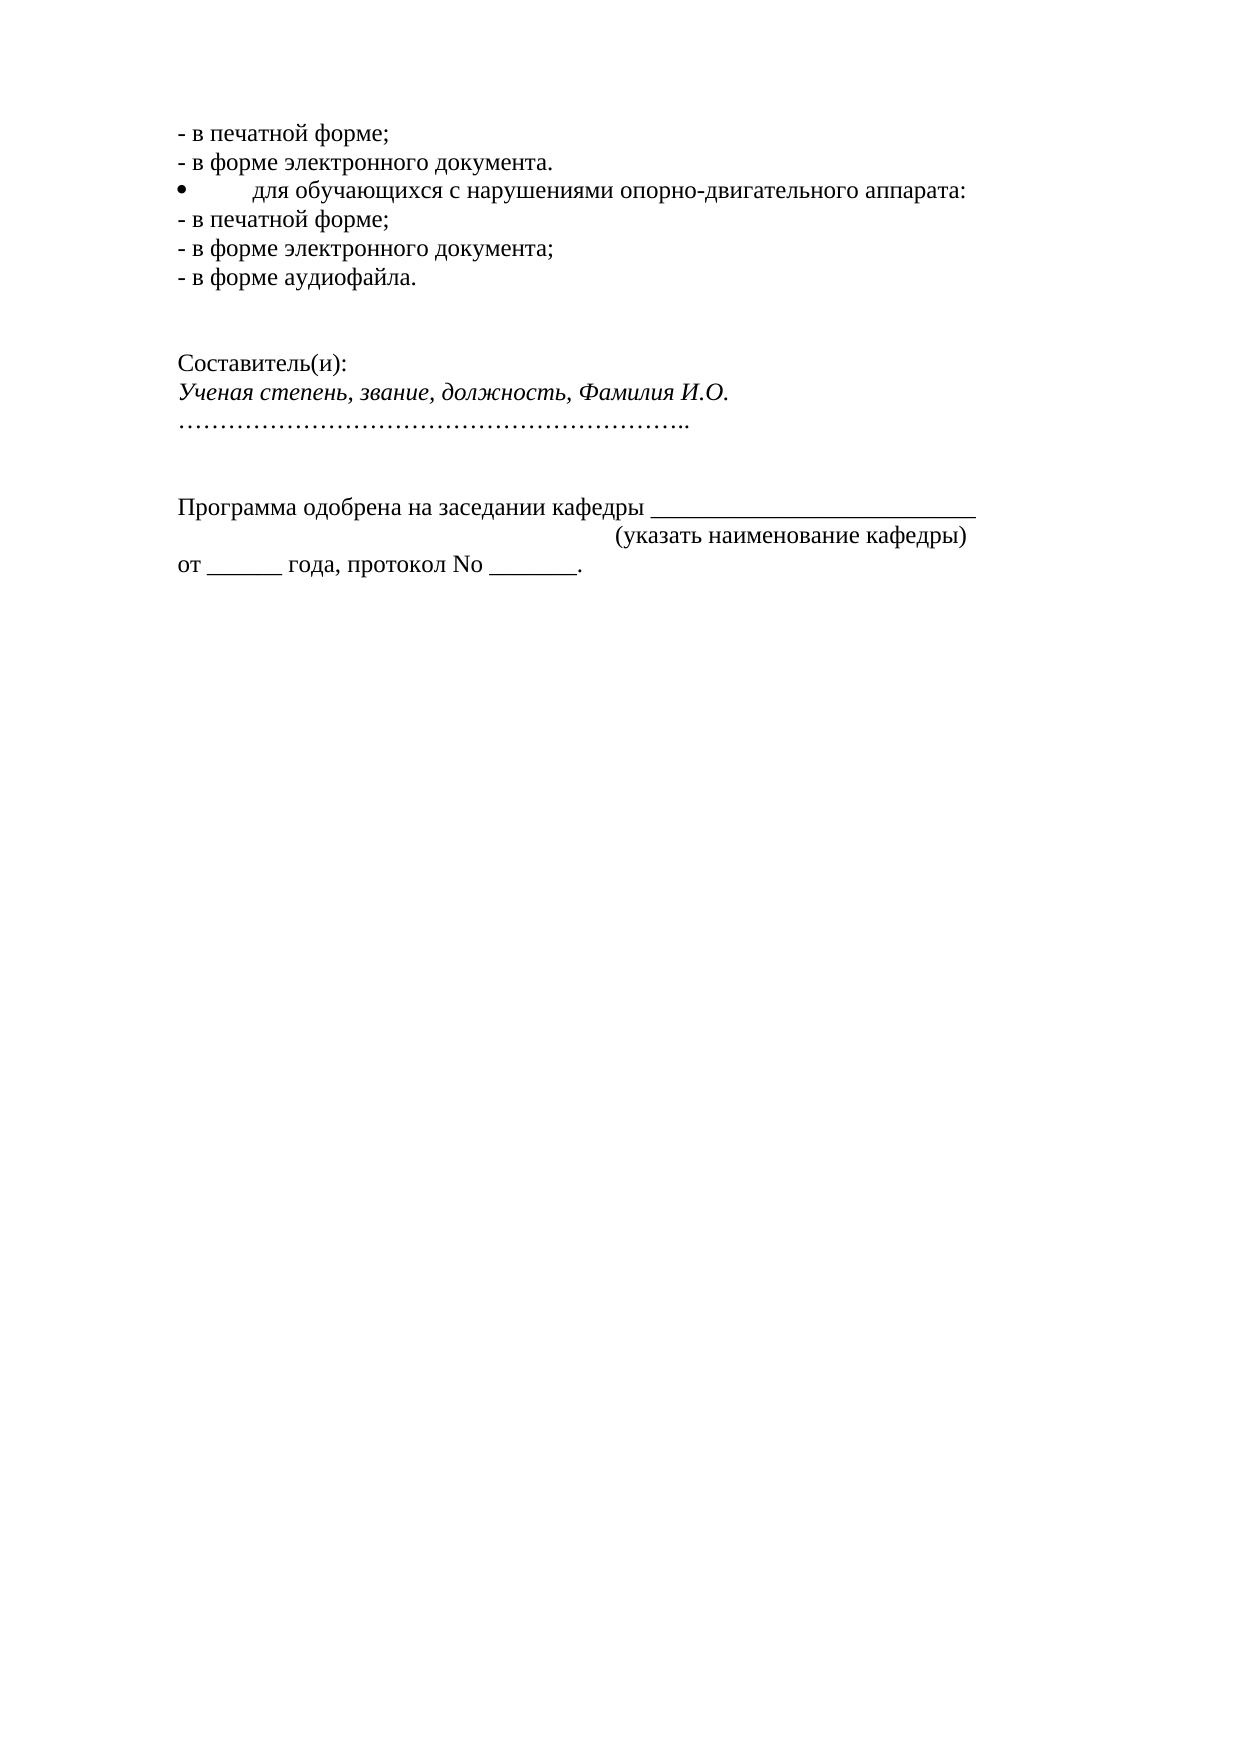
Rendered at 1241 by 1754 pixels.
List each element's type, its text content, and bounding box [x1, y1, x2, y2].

text Ученая степень, звание, должность, Фамилия И.О. [177, 377, 1152, 406]
text Составитель(и): [177, 348, 1152, 377]
text - в печатной форме; [177, 118, 1152, 147]
text - в форме электронного документа. [177, 147, 1152, 176]
text - в форме электронного документа; [177, 233, 1152, 262]
text от ______ года, протокол No _______. [177, 549, 1152, 578]
list для обучающихся с нарушениями опорно-двигательного аппарата: [177, 176, 1152, 204]
text - в печатной форме; [177, 204, 1152, 233]
text Программа одобрена на заседании кафедры __________________________ [177, 492, 1152, 521]
text - в форме аудиофайла. [177, 262, 1152, 291]
text …………………………………………………….. [177, 406, 1152, 434]
text (указать наименование кафедры) [177, 521, 1152, 549]
